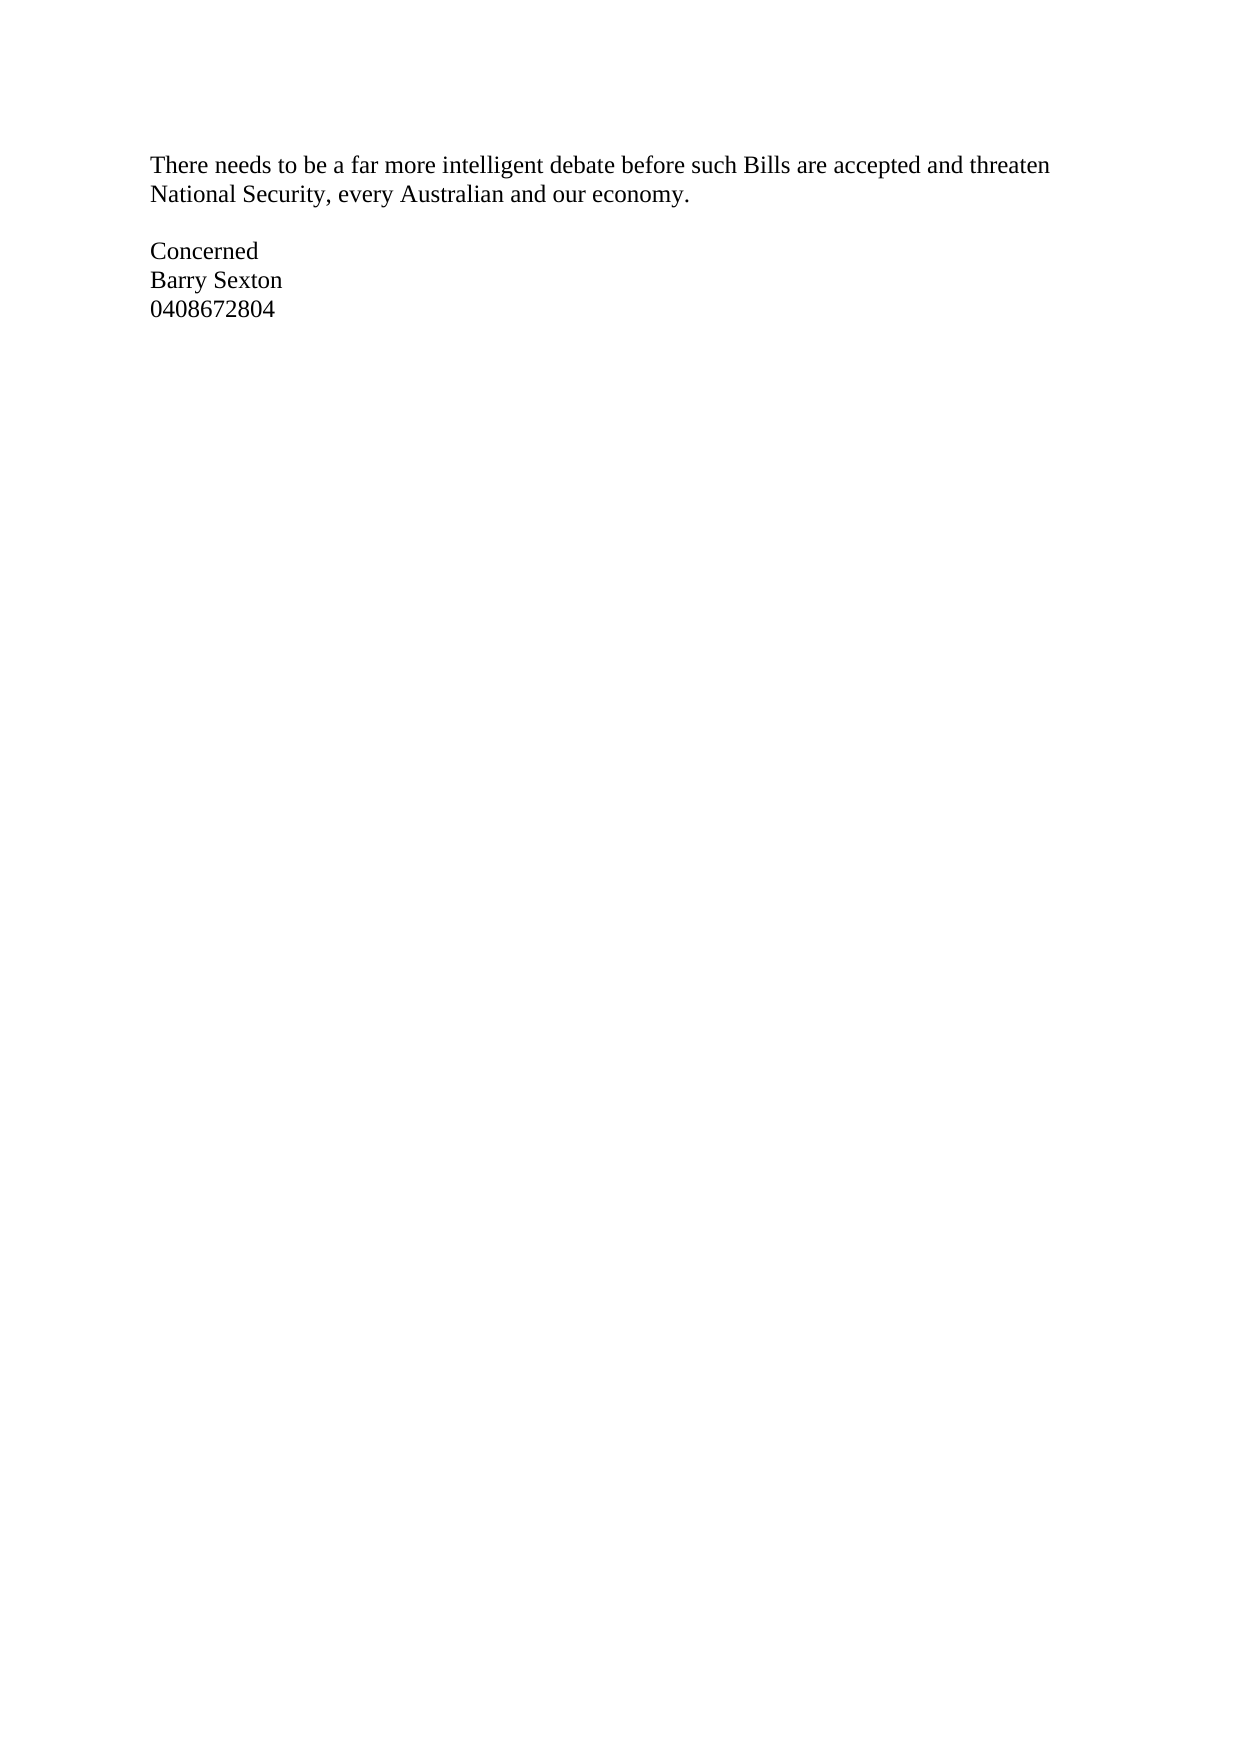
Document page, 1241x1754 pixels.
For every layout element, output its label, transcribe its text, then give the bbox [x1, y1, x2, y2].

text There needs to be a far more intelligent debate before such Bills are accepted and threaten National Security, every Australian and our economy. [150, 150, 1090, 207]
text Barry Sexton [150, 265, 1090, 294]
text 0408672804 [150, 294, 1090, 322]
text Concerned [150, 236, 1090, 265]
